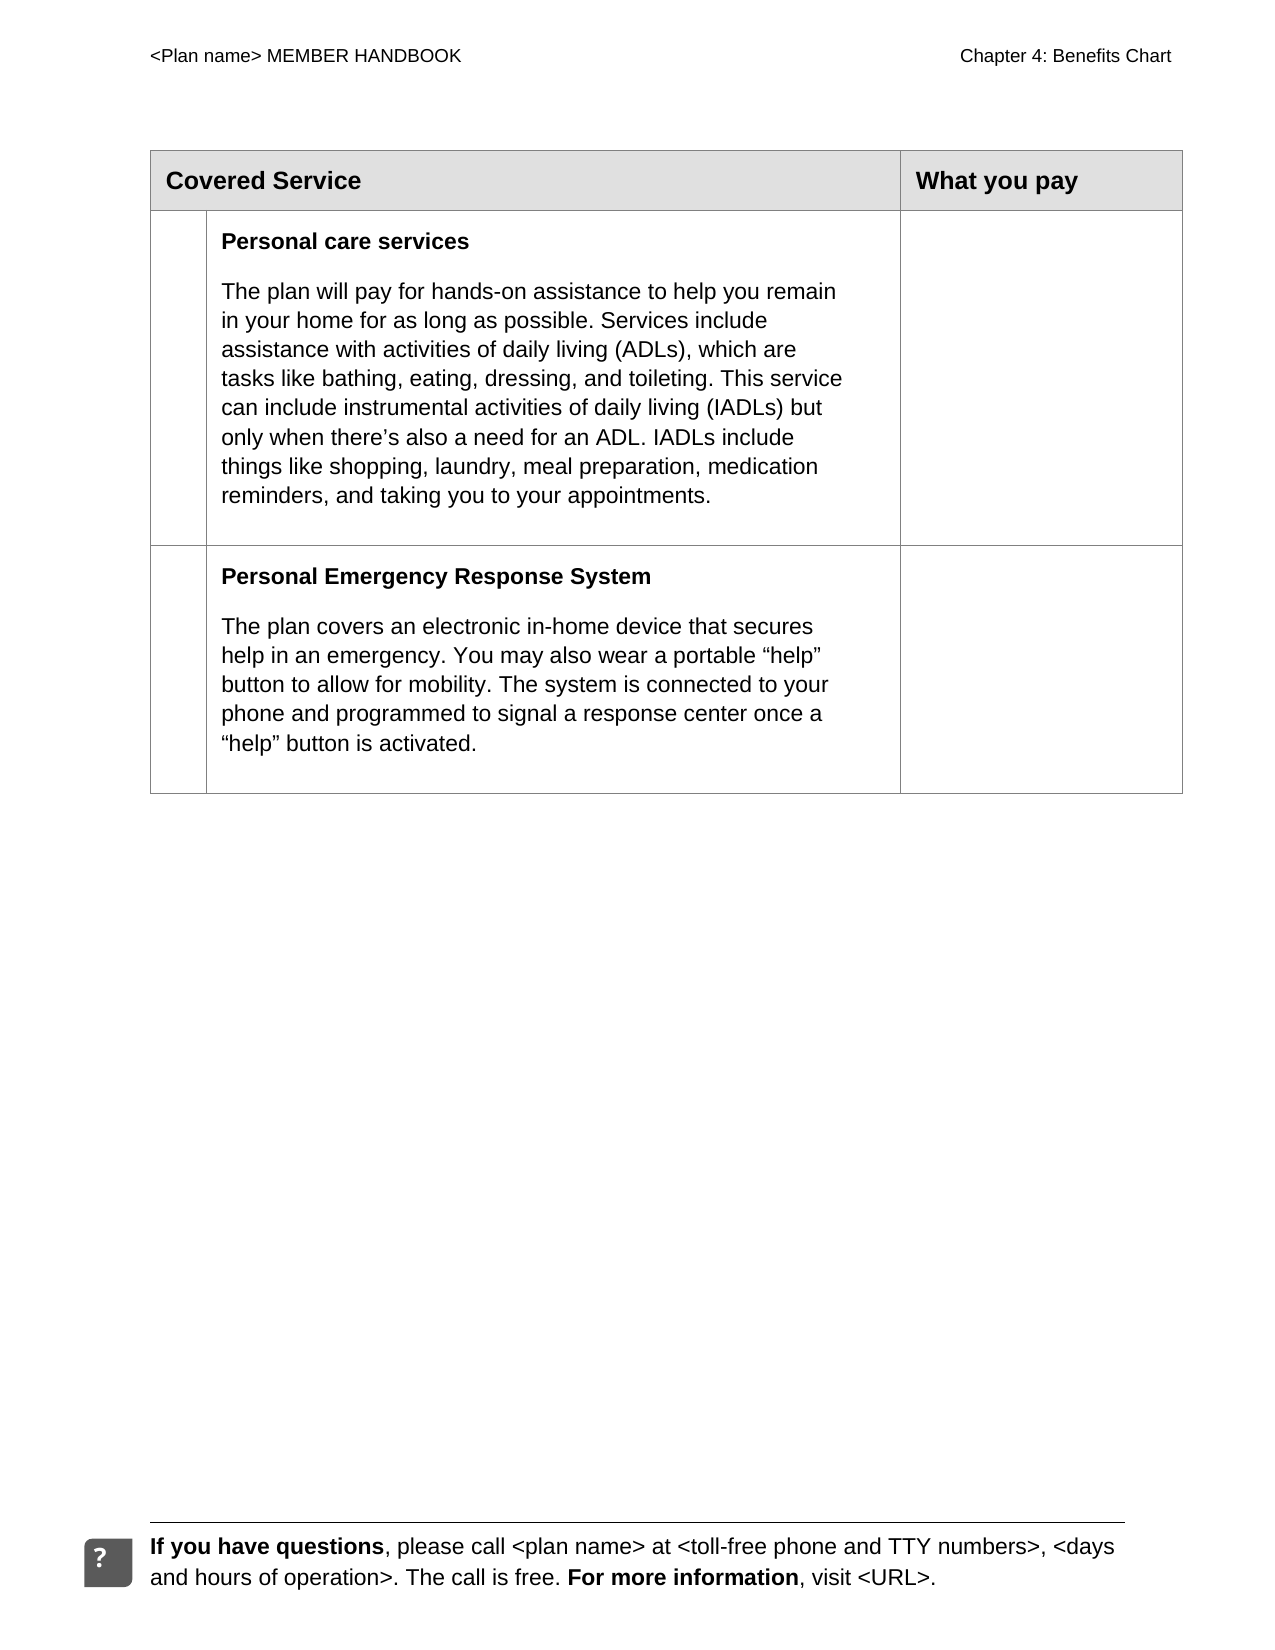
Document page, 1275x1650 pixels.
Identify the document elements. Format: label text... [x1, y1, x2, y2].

table_cell [151, 211, 206, 545]
table_cell [151, 546, 206, 793]
table_cell [901, 211, 1182, 545]
table_cell Personal Emergency Response System The plan covers an electronic in-home device that secures help in an emergency. You may also wear a portable “help” button to allow for mobility. The system is connected to your phone and programmed to signal a response center once a “help” button is activated. [207, 546, 900, 793]
table_cell Personal care services The plan will pay for hands-on assistance to help you remain in your home for as long as possible. Services include assistance with activities of daily living (ADLs), which are tasks like bathing, eating, dressing, and toileting. This service can include instrumental activities of daily living (IADLs) but only when there’s also a need for an ADL. IADLs include things like shopping, laundry, meal preparation, medication reminders, and taking you to your appointments. [207, 211, 900, 545]
table_header What you pay [901, 151, 1182, 210]
table_cell [901, 546, 1182, 793]
table_header Covered Service [151, 151, 900, 210]
